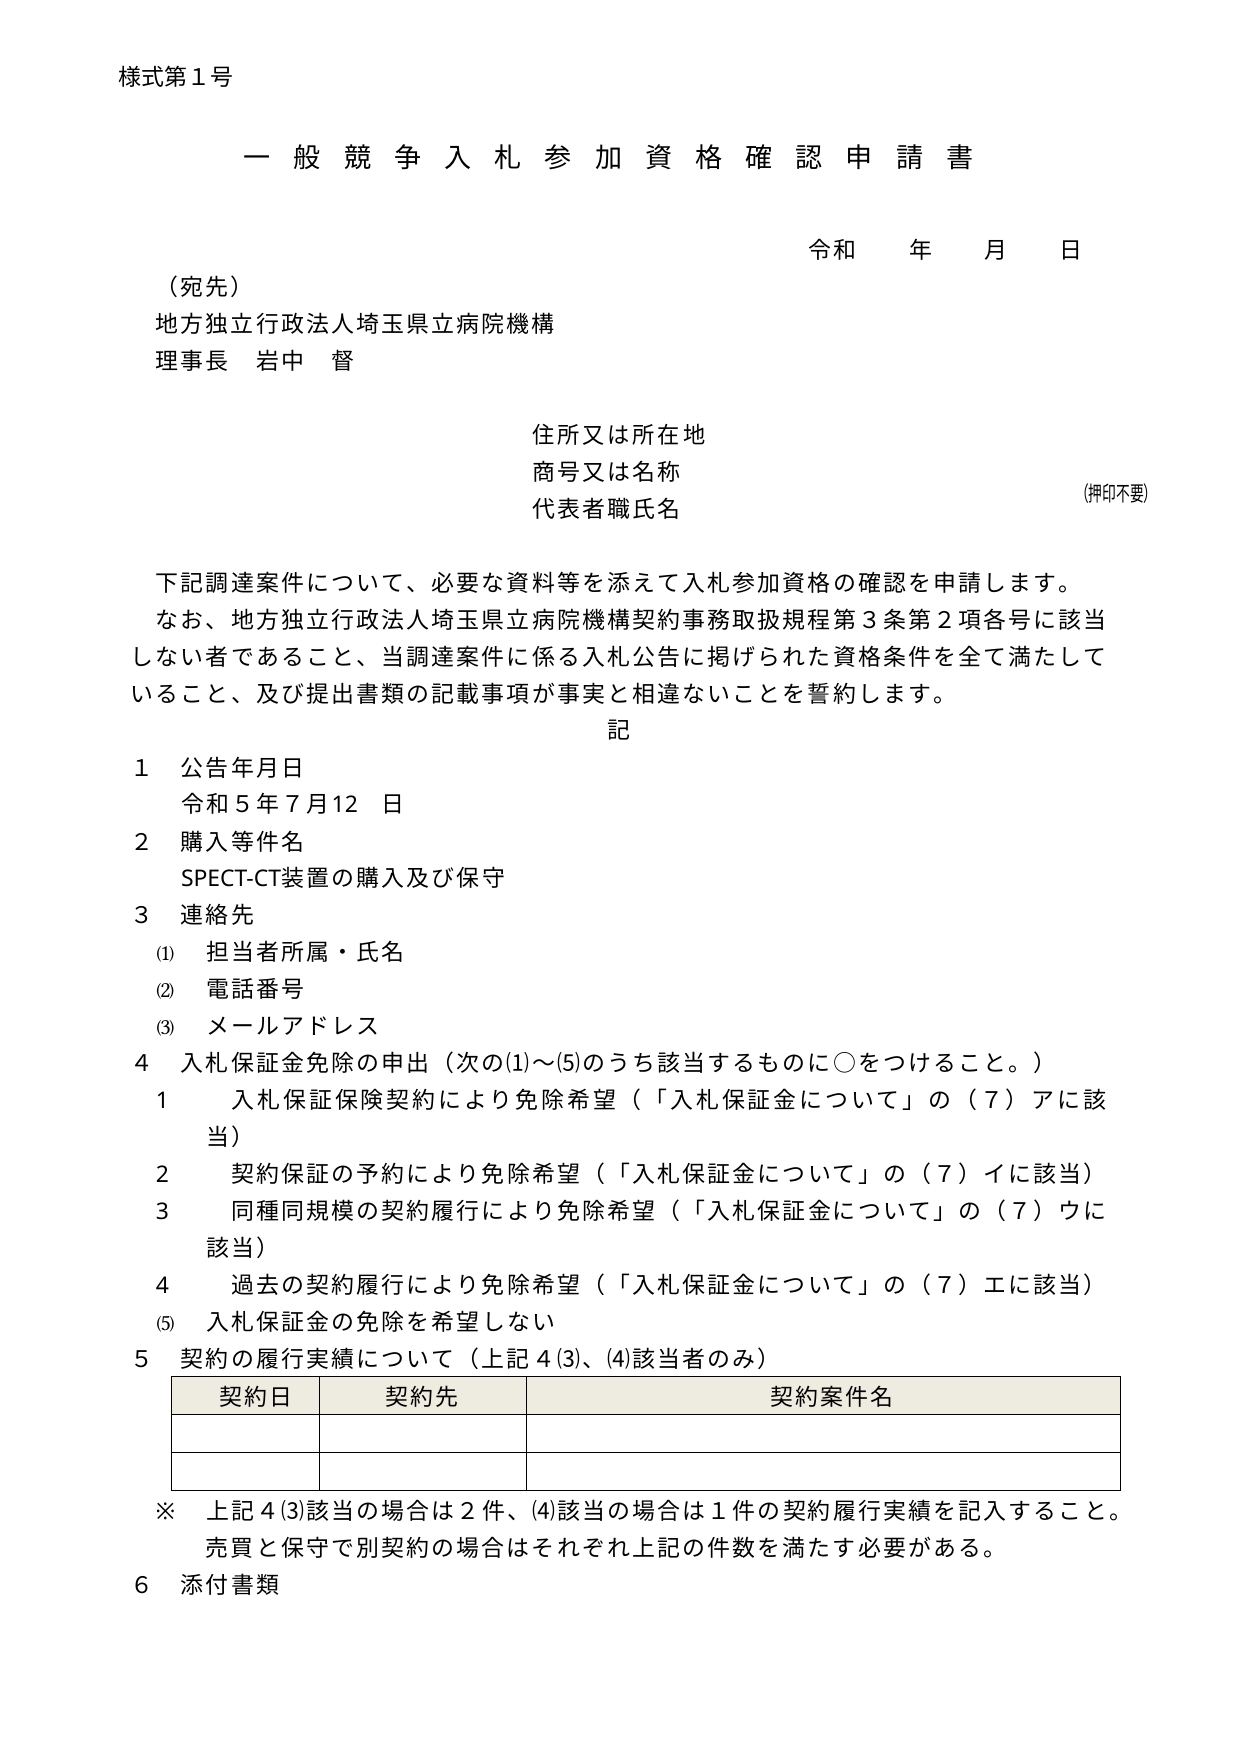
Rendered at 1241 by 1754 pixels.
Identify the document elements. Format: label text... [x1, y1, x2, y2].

table_cell [320, 1415, 526, 1452]
text 令和 年 月 日 [131, 230, 1084, 267]
text ⑸ 入札保証金の免除を希望しない [156, 1302, 1109, 1339]
table_header 契約先 [320, 1377, 526, 1414]
text ⑴ 担当者所属・氏名 [156, 932, 1109, 969]
list 入札保証保険契約により免除希望（「入札保証金について」の（７）アに該当） [156, 1080, 1109, 1154]
table_cell [527, 1453, 1120, 1490]
table_header 契約案件名 [527, 1377, 1120, 1414]
list 同種同規模の契約履行により免除希望（「入札保証金について」の（７）ウに該当） [156, 1191, 1109, 1265]
table_header 契約日 [172, 1377, 319, 1414]
table_cell [320, 1453, 526, 1490]
text SPECT-CT装置の購入及び保守 [156, 858, 1109, 895]
text 令和５年７月12日 [156, 784, 1109, 821]
text 住所又は所在地 [508, 415, 1109, 452]
list 契約保証の予約により免除希望（「入札保証金について」の（７）イに該当） [156, 1154, 1109, 1191]
text 理事長 岩中 督 [156, 341, 1109, 378]
text ３ 連絡先 [131, 895, 1109, 932]
text ２ 購入等件名 [131, 821, 1109, 858]
list 過去の契約履行により免除希望（「入札保証金について」の（７）エに該当） [156, 1265, 1109, 1302]
text ５ 契約の履行実績について（上記４⑶、⑷該当者のみ） [131, 1339, 1109, 1376]
text 売買と保守で別契約の場合はそれぞれ上記の件数を満たす必要がある。 [156, 1528, 1109, 1565]
text １ 公告年月日 [131, 747, 1109, 784]
text なお、地方独立行政法人埼玉県立病院機構契約事務取扱規程第３条第２項各号に該当しない者であること、当調達案件に係る入札公告に掲げられた資格条件を全て満たしていること、及び提出書類の記載事項が事実と相違ないことを誓約します。 [131, 599, 1109, 711]
text 下記調達案件について、必要な資料等を添えて入札参加資格の確認を申請します。 [131, 563, 1109, 599]
text ⑶ メールアドレス [156, 1006, 1109, 1043]
text ６ 添付書類 [131, 1565, 1109, 1602]
text 一般競争入札参加資格確認申請書 [131, 119, 1109, 193]
text ⑵ 電話番号 [156, 969, 1109, 1006]
text （宛先） [156, 267, 1109, 304]
text 記 [131, 711, 1109, 747]
table_cell [172, 1415, 319, 1452]
table_cell [172, 1453, 319, 1490]
table_cell [527, 1415, 1120, 1452]
text 地方独立行政法人埼玉県立病院機構 [156, 304, 1109, 341]
text ４ 入札保証金免除の申出（次の⑴～⑸のうち該当するものに○をつけること。） [131, 1043, 1109, 1080]
text 代表者職氏名 [508, 489, 1109, 526]
text ※ 上記４⑶該当の場合は２件、⑷該当の場合は１件の契約履行実績を記入すること。 [156, 1491, 1109, 1528]
text 商号又は名称 [508, 452, 1109, 489]
